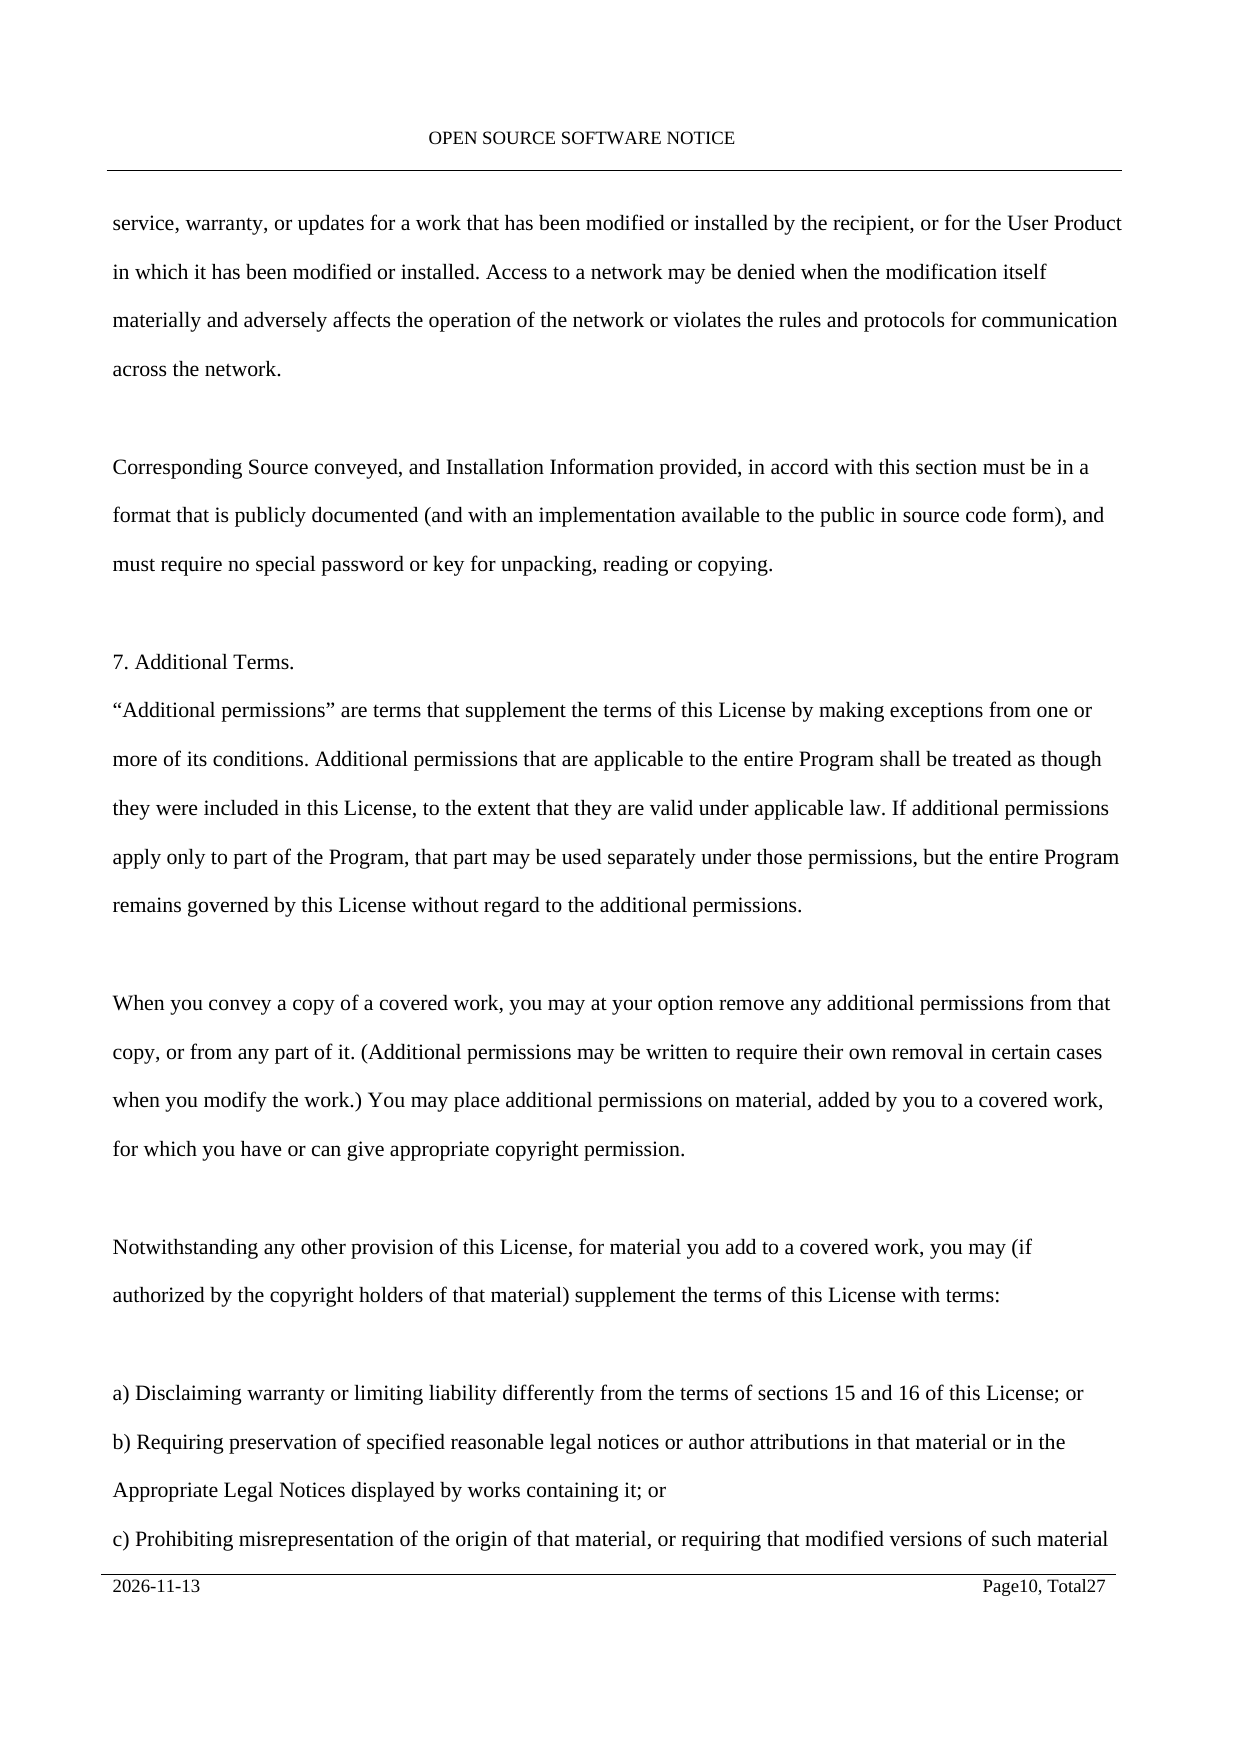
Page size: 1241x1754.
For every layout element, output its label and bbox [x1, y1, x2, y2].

text [112, 206, 1128, 1555]
